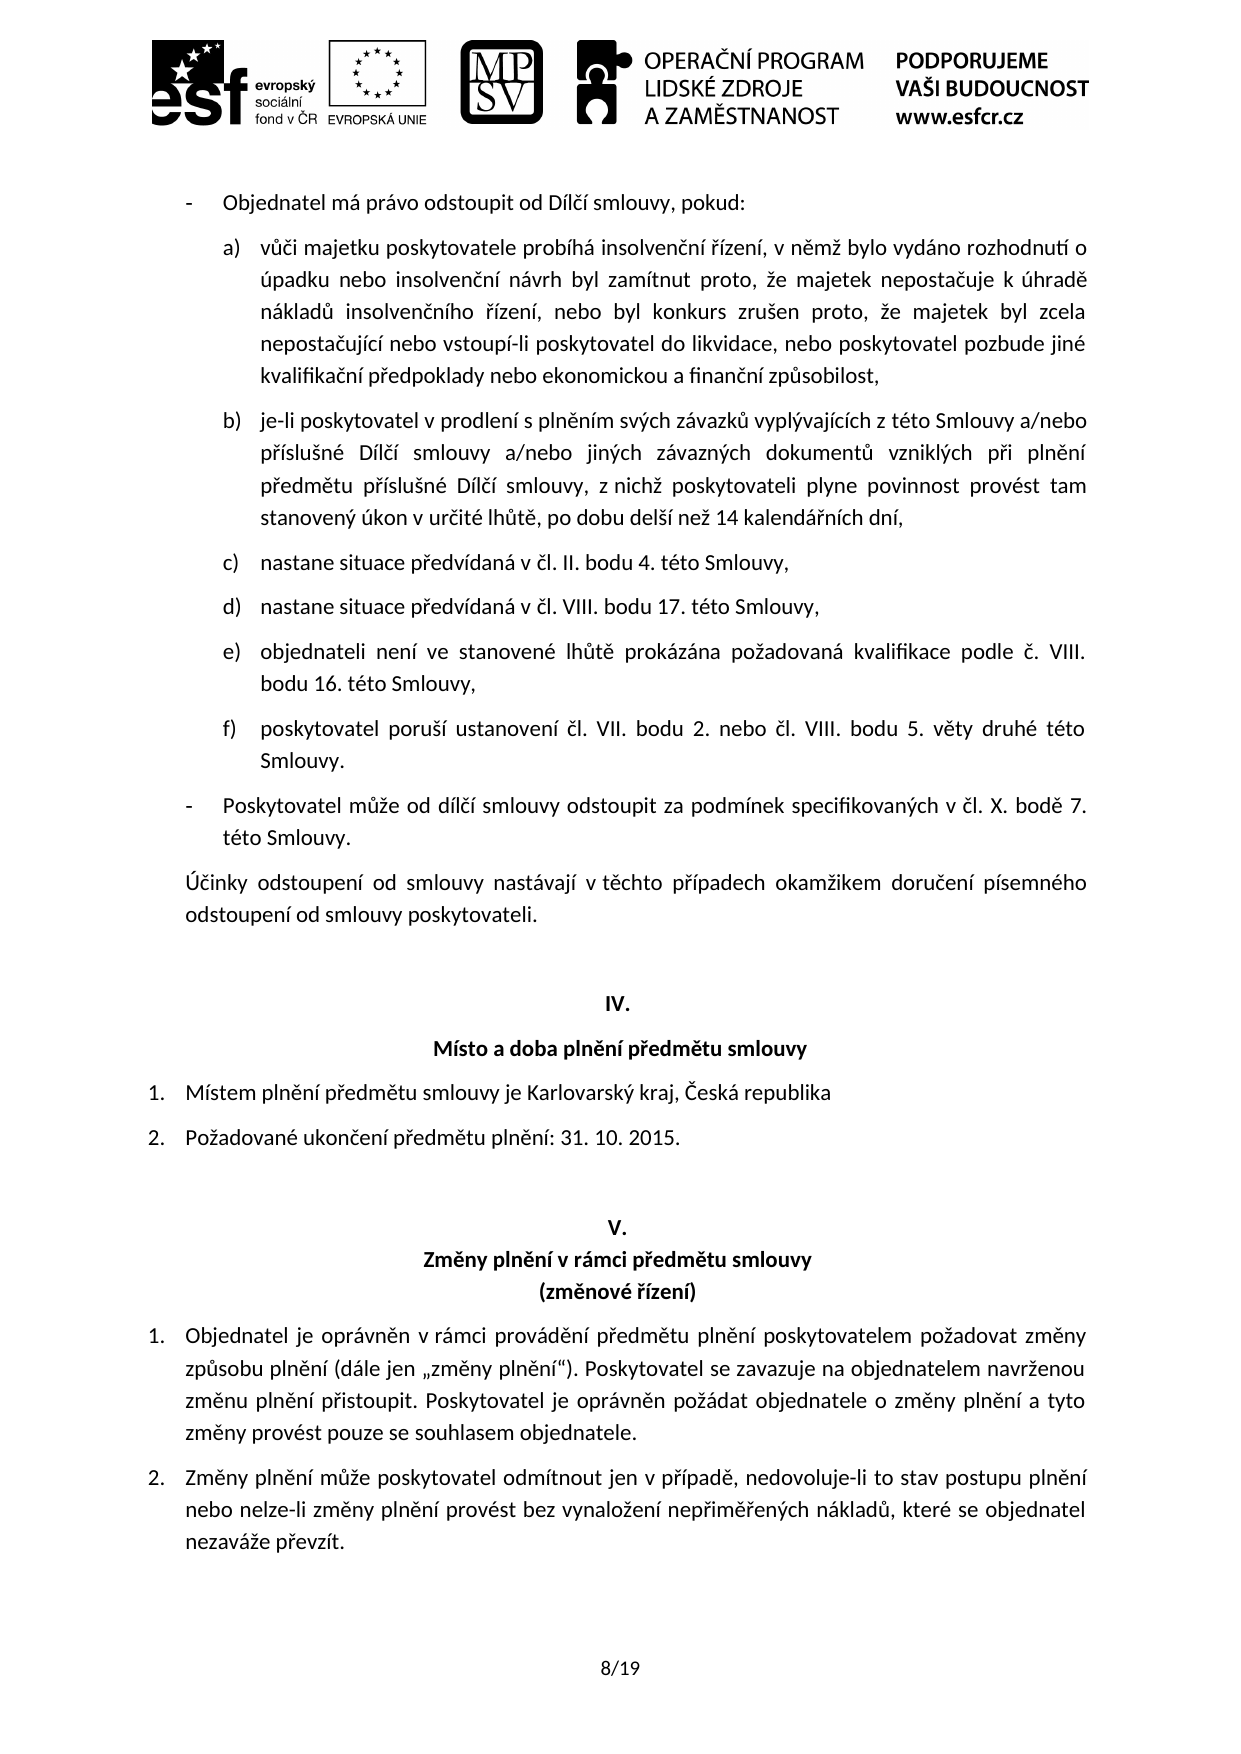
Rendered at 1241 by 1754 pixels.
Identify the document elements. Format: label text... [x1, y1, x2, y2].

list nastane situace předvídaná v čl. VIII. bodu 17. této Smlouvy, [223, 592, 1087, 620]
text IV. [148, 989, 1087, 1017]
list Požadované ukončení předmětu plnění: 31. 10. 2015. [148, 1123, 1087, 1151]
list Změny plnění může poskytovatel odmítnout jen v případě, nedovoluje-li to stav postupu plnění nebo nelze-li změny plnění provést bez vynaložení nepřiměřených nákladů, které se objednatel nezaváže převzít. [148, 1463, 1087, 1555]
text Změny plnění v rámci předmětu smlouvy [148, 1245, 1087, 1273]
list Objednatel má právo odstoupit od Dílčí smlouvy, pokud: [185, 188, 1087, 216]
list Objednatel je oprávněn v rámci provádění předmětu plnění poskytovatelem požadovat změny způsobu plnění (dále jen „změny plnění“). Poskytovatel se zavazuje na objednatelem navrženou změnu plnění přistoupit. Poskytovatel je oprávněn požádat objednatele o změny plnění a tyto změny provést pouze se souhlasem objednatele. [148, 1322, 1087, 1446]
text V. [148, 1213, 1087, 1241]
list Poskytovatel může od dílčí smlouvy odstoupit za podmínek specifikovaných v čl. X. bodě 7. této Smlouvy. [185, 791, 1087, 851]
list je-li poskytovatel v prodlení s plněním svých závazků vyplývajících z této Smlouvy a/nebo příslušné Dílčí smlouvy a/nebo jiných závazných dokumentů vzniklých při plnění předmětu příslušné Dílčí smlouvy, z nichž poskytovateli plyne povinnost provést tam stanovený úkon v určité lhůtě, po dobu delší než 14 kalendářních dní, [223, 406, 1087, 531]
list vůči majetku poskytovatele probíhá insolvenční řízení, v němž bylo vydáno rozhodnutí o úpadku nebo insolvenční návrh byl zamítnut proto, že majetek nepostačuje k úhradě nákladů insolvenčního řízení, nebo byl konkurs zrušen proto, že majetek byl zcela nepostačující nebo vstoupí-li poskytovatel do likvidace, nebo poskytovatel pozbude jiné kvalifikační předpoklady nebo ekonomickou a finanční způsobilost, [223, 233, 1087, 390]
list poskytovatel poruší ustanovení čl. VII. bodu 2. nebo čl. VIII. bodu 5. věty druhé této Smlouvy. [223, 714, 1087, 774]
text Místo a doba plnění předmětu smlouvy [148, 1034, 1092, 1062]
list nastane situace předvídaná v čl. II. bodu 4. této Smlouvy, [223, 548, 1087, 576]
list Místem plnění předmětu smlouvy je Karlovarský kraj, Česká republika [148, 1078, 1087, 1107]
text (změnové řízení) [148, 1277, 1087, 1305]
picture [152, 40, 1089, 130]
list objednateli není ve stanovené lhůtě prokázána požadovaná kvalifikace podle č. VIII. bodu 16. této Smlouvy, [223, 637, 1087, 697]
text Účinky odstoupení od smlouvy nastávají v těchto případech okamžikem doručení písemného odstoupení od smlouvy poskytovateli. [185, 868, 1087, 928]
